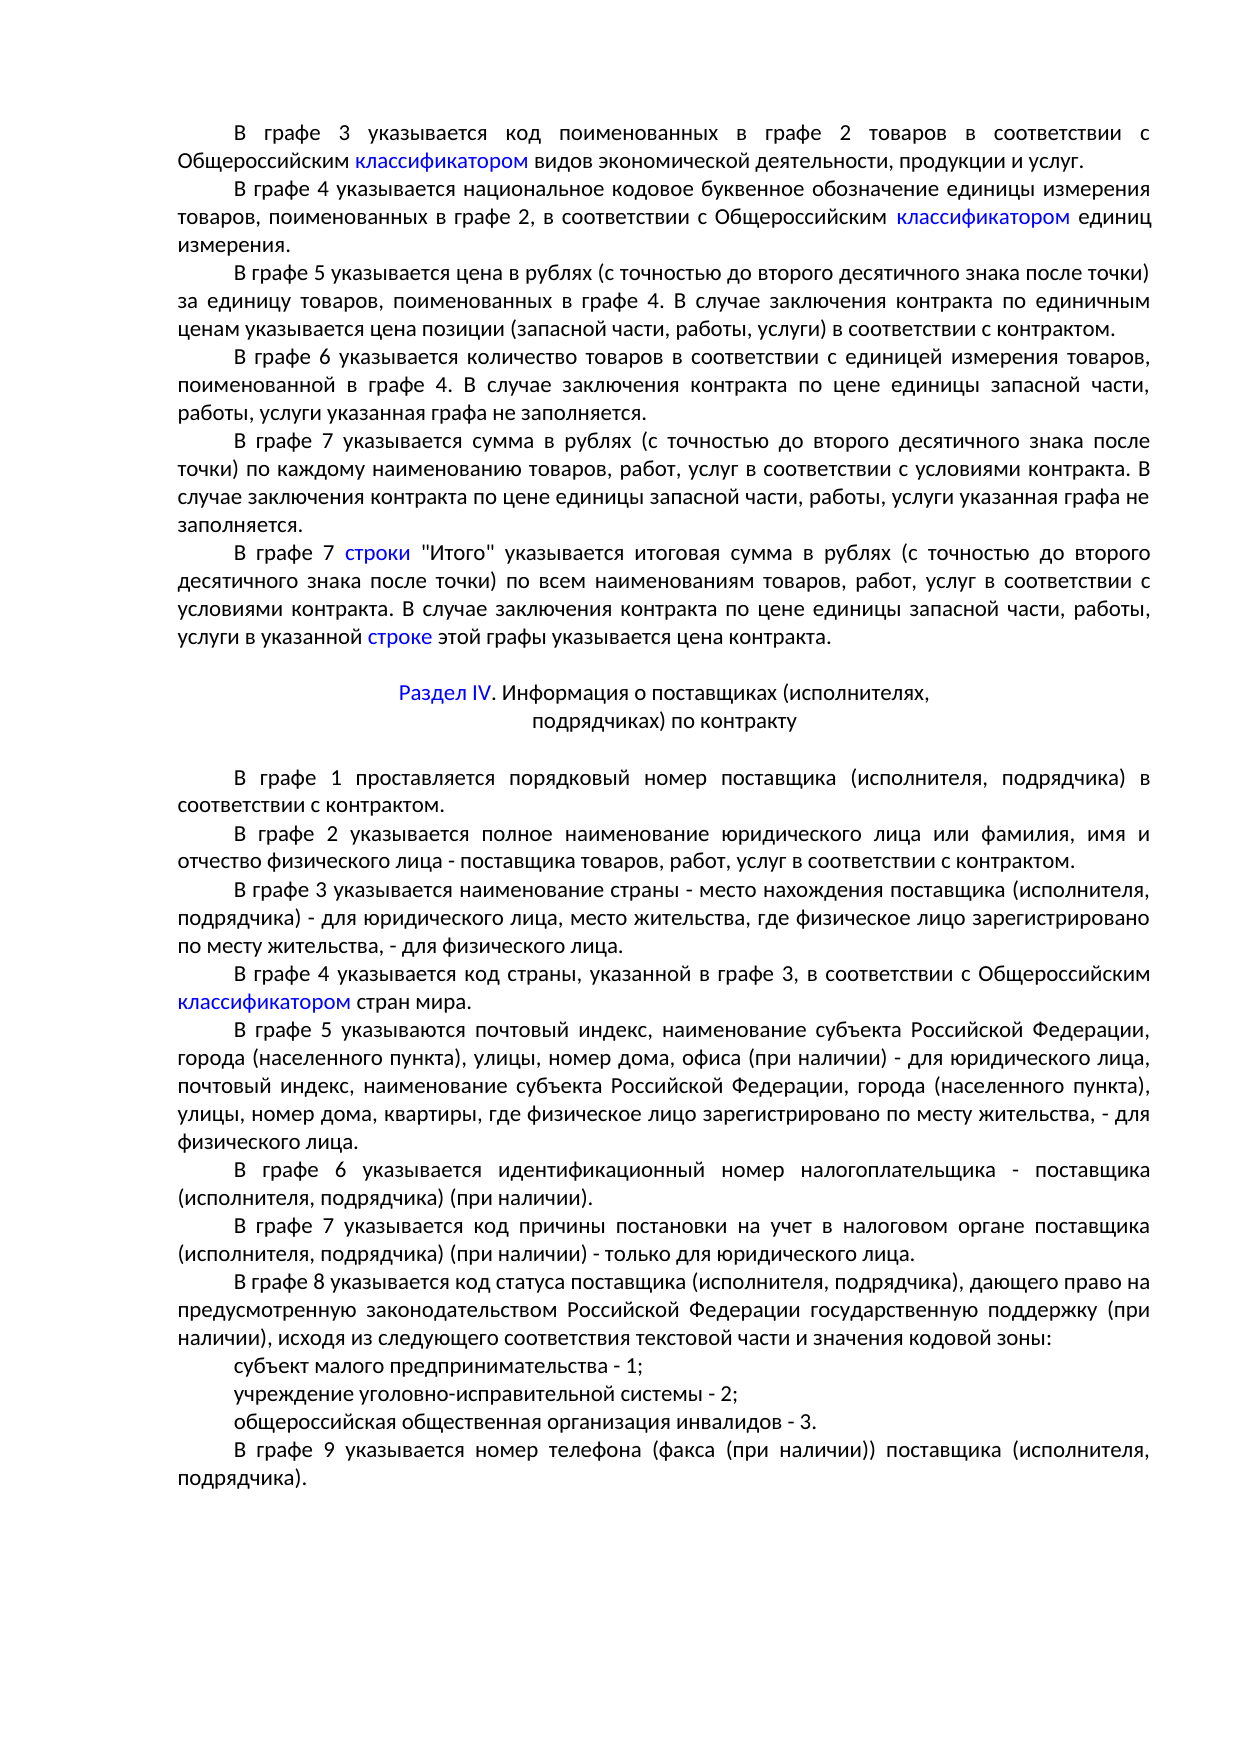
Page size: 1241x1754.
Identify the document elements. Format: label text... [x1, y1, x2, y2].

text общероссийская общественная организация инвалидов - 3. [177, 1407, 1152, 1435]
text В графе 9 указывается номер телефона (факса (при наличии)) поставщика (исполнителя, подрядчика). [177, 1435, 1152, 1491]
text В графе 3 указывается наименование страны - место нахождения поставщика (исполнителя, подрядчика) - для юридического лица, место жительства, где физическое лицо зарегистрировано по месту жительства, - для физического лица. [177, 875, 1152, 959]
text В графе 3 указывается код поименованных в графе 2 товаров в соответствии с Общероссийским классификатором видов экономической деятельности, продукции и услуг. [177, 118, 1152, 174]
text В графе 7 указывается код причины постановки на учет в налоговом органе поставщика (исполнителя, подрядчика) (при наличии) - только для юридического лица. [177, 1211, 1152, 1267]
text В графе 4 указывается национальное кодовое буквенное обозначение единицы измерения товаров, поименованных в графе 2, в соответствии с Общероссийским классификатором единиц измерения. [177, 174, 1152, 258]
text В графе 6 указывается количество товаров в соответствии с единицей измерения товаров, поименованной в графе 4. В случае заключения контракта по цене единицы запасной части, работы, услуги указанная графа не заполняется. [177, 342, 1152, 426]
text учреждение уголовно-исправительной системы - 2; [177, 1379, 1152, 1407]
text В графе 8 указывается код статуса поставщика (исполнителя, подрядчика), дающего право на предусмотренную законодательством Российской Федерации государственную поддержку (при наличии), исходя из следующего соответствия текстовой части и значения кодовой зоны: [177, 1267, 1152, 1351]
text В графе 6 указывается идентификационный номер налогоплательщика - поставщика (исполнителя, подрядчика) (при наличии). [177, 1155, 1152, 1211]
text В графе 5 указываются почтовый индекс, наименование субъекта Российской Федерации, города (населенного пункта), улицы, номер дома, офиса (при наличии) - для юридического лица, почтовый индекс, наименование субъекта Российской Федерации, города (населенного пункта), улицы, номер дома, квартиры, где физическое лицо зарегистрировано по месту жительства, - для физического лица. [177, 1015, 1152, 1155]
text В графе 7 строки "Итого" указывается итоговая сумма в рублях (с точностью до второго десятичного знака после точки) по всем наименованиям товаров, работ, услуг в соответствии с условиями контракта. В случае заключения контракта по цене единицы запасной части, работы, услуги в указанной строке этой графы указывается цена контракта. [177, 538, 1152, 651]
text подрядчиках) по контракту [177, 707, 1152, 734]
text Раздел IV. Информация о поставщиках (исполнителях, [177, 678, 1152, 707]
text В графе 7 указывается сумма в рублях (с точностью до второго десятичного знака после точки) по каждому наименованию товаров, работ, услуг в соответствии с условиями контракта. В случае заключения контракта по цене единицы запасной части, работы, услуги указанная графа не заполняется. [177, 426, 1152, 538]
text В графе 2 указывается полное наименование юридического лица или фамилия, имя и отчество физического лица - поставщика товаров, работ, услуг в соответствии с контрактом. [177, 819, 1152, 875]
text В графе 1 проставляется порядковый номер поставщика (исполнителя, подрядчика) в соответствии с контрактом. [177, 763, 1152, 819]
text субъект малого предпринимательства - 1; [177, 1351, 1152, 1379]
text В графе 5 указывается цена в рублях (с точностью до второго десятичного знака после точки) за единицу товаров, поименованных в графе 4. В случае заключения контракта по единичным ценам указывается цена позиции (запасной части, работы, услуги) в соответствии с контрактом. [177, 258, 1152, 342]
text В графе 4 указывается код страны, указанной в графе 3, в соответствии с Общероссийским классификатором стран мира. [177, 959, 1152, 1015]
